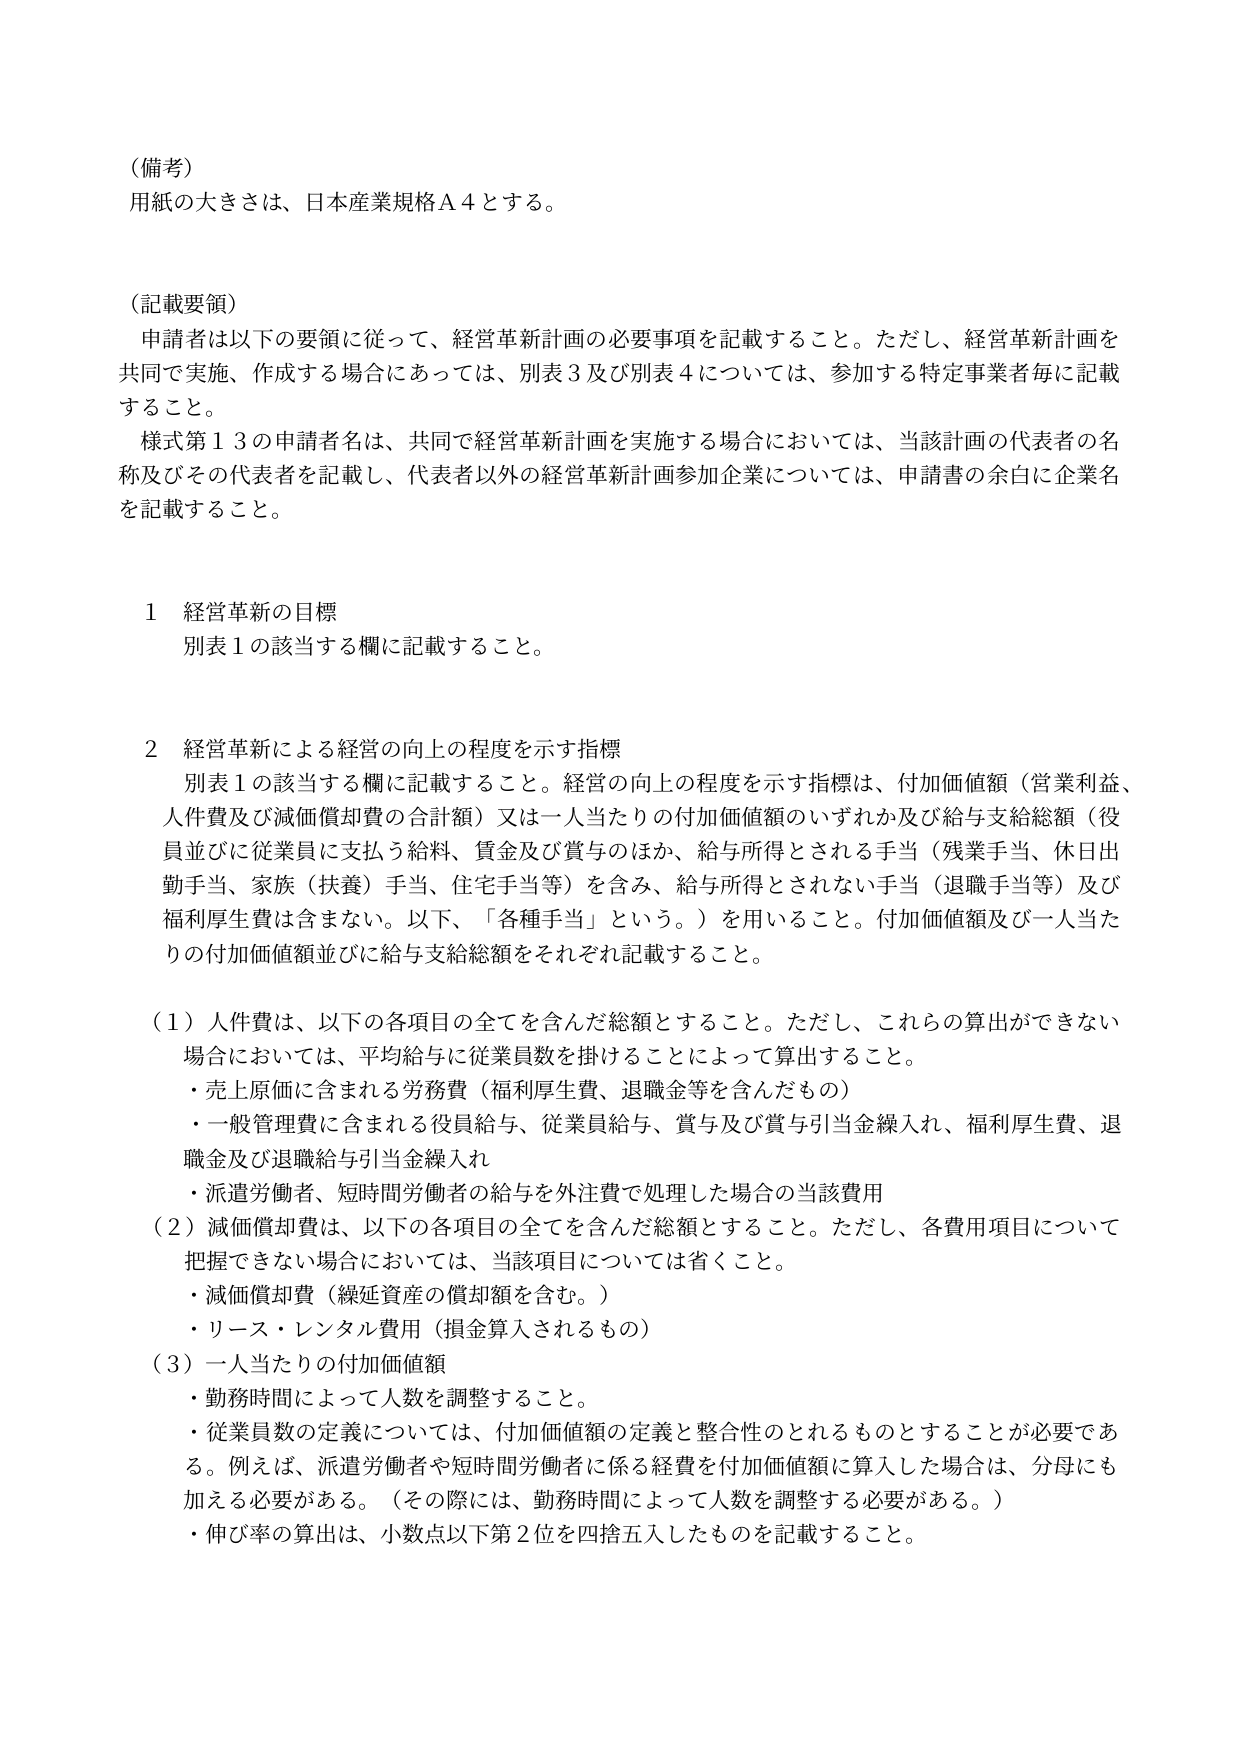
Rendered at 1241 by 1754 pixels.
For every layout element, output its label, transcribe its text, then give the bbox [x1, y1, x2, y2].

text 別表１の該当する欄に記載すること。経営の向上の程度を示す指標は、付加価値額（営業利益、人件費及び減価償却費の合計額）又は一人当たりの付加価値額のいずれか及び給与支給総額（役員並びに従業員に支払う給料、賃金及び賞与のほか、給与所得とされる手当（残業手当、休日出勤手当、家族（扶養）手当、住宅手当等）を含み、給与所得とされない手当（退職手当等）及び福利厚生費は含まない。以下、「各種手当」という。）を用いること。付加価値額及び一人当たりの付加価値額並びに給与支給総額をそれぞれ記載すること。 [140, 765, 1122, 970]
text ・減価償却費（繰延資産の償却額を含む。） [118, 1277, 1122, 1311]
text ・リース・レンタル費用（損金算入されるもの） [118, 1311, 1122, 1346]
text ・勤務時間によって人数を調整すること。 [162, 1380, 1122, 1414]
text ・売上原価に含まれる労務費（福利厚生費、退職金等を含んだもの） [118, 1072, 1122, 1106]
text ・一般管理費に含まれる役員給与、従業員給与、賞与及び賞与引当金繰入れ、福利厚生費、退職金及び退職給与引当金繰入れ [118, 1106, 1122, 1175]
text ・伸び率の算出は、小数点以下第２位を四捨五入したものを記載すること。 [118, 1516, 1122, 1551]
text 用紙の大きさは、日本産業規格Ａ４とする。 [118, 184, 1122, 218]
text （２）減価償却費は、以下の各項目の全てを含んだ総額とすること。ただし、各費用項目について把握できない場合においては、当該項目については省くこと。 [141, 1209, 1122, 1277]
text ・従業員数の定義については、付加価値額の定義と整合性のとれるものとすることが必要である。例えば、派遣労働者や短時間労働者に係る経費を付加価値額に算入した場合は、分母にも加える必要がある。（その際には、勤務時間によって人数を調整する必要がある。） [184, 1414, 1122, 1516]
text ・派遣労働者、短時間労働者の給与を外注費で処理した場合の当該費用 [118, 1175, 1122, 1209]
text １ 経営革新の目標 [118, 594, 1122, 628]
text 申請者は以下の要領に従って、経営革新計画の必要事項を記載すること。ただし、経営革新計画を共同で実施、作成する場合にあっては、別表３及び別表４については、参加する特定事業者毎に記載すること。 [118, 321, 1122, 423]
text 様式第１３の申請者名は、共同で経営革新計画を実施する場合においては、当該計画の代表者の名称及びその代表者を記載し、代表者以外の経営革新計画参加企業については、申請書の余白に企業名を記載すること。 [118, 423, 1122, 526]
text （記載要領） [118, 286, 1122, 321]
text ２ 経営革新による経営の向上の程度を示す指標 [118, 731, 1122, 765]
text 別表１の該当する欄に記載すること。 [118, 628, 1122, 662]
text （１）人件費は、以下の各項目の全てを含んだ総額とすること。ただし、これらの算出ができない場合においては、平均給与に従業員数を掛けることによって算出すること。 [140, 1004, 1122, 1072]
text （備考） [118, 150, 1122, 184]
text （３）一人当たりの付加価値額 [118, 1346, 1122, 1380]
